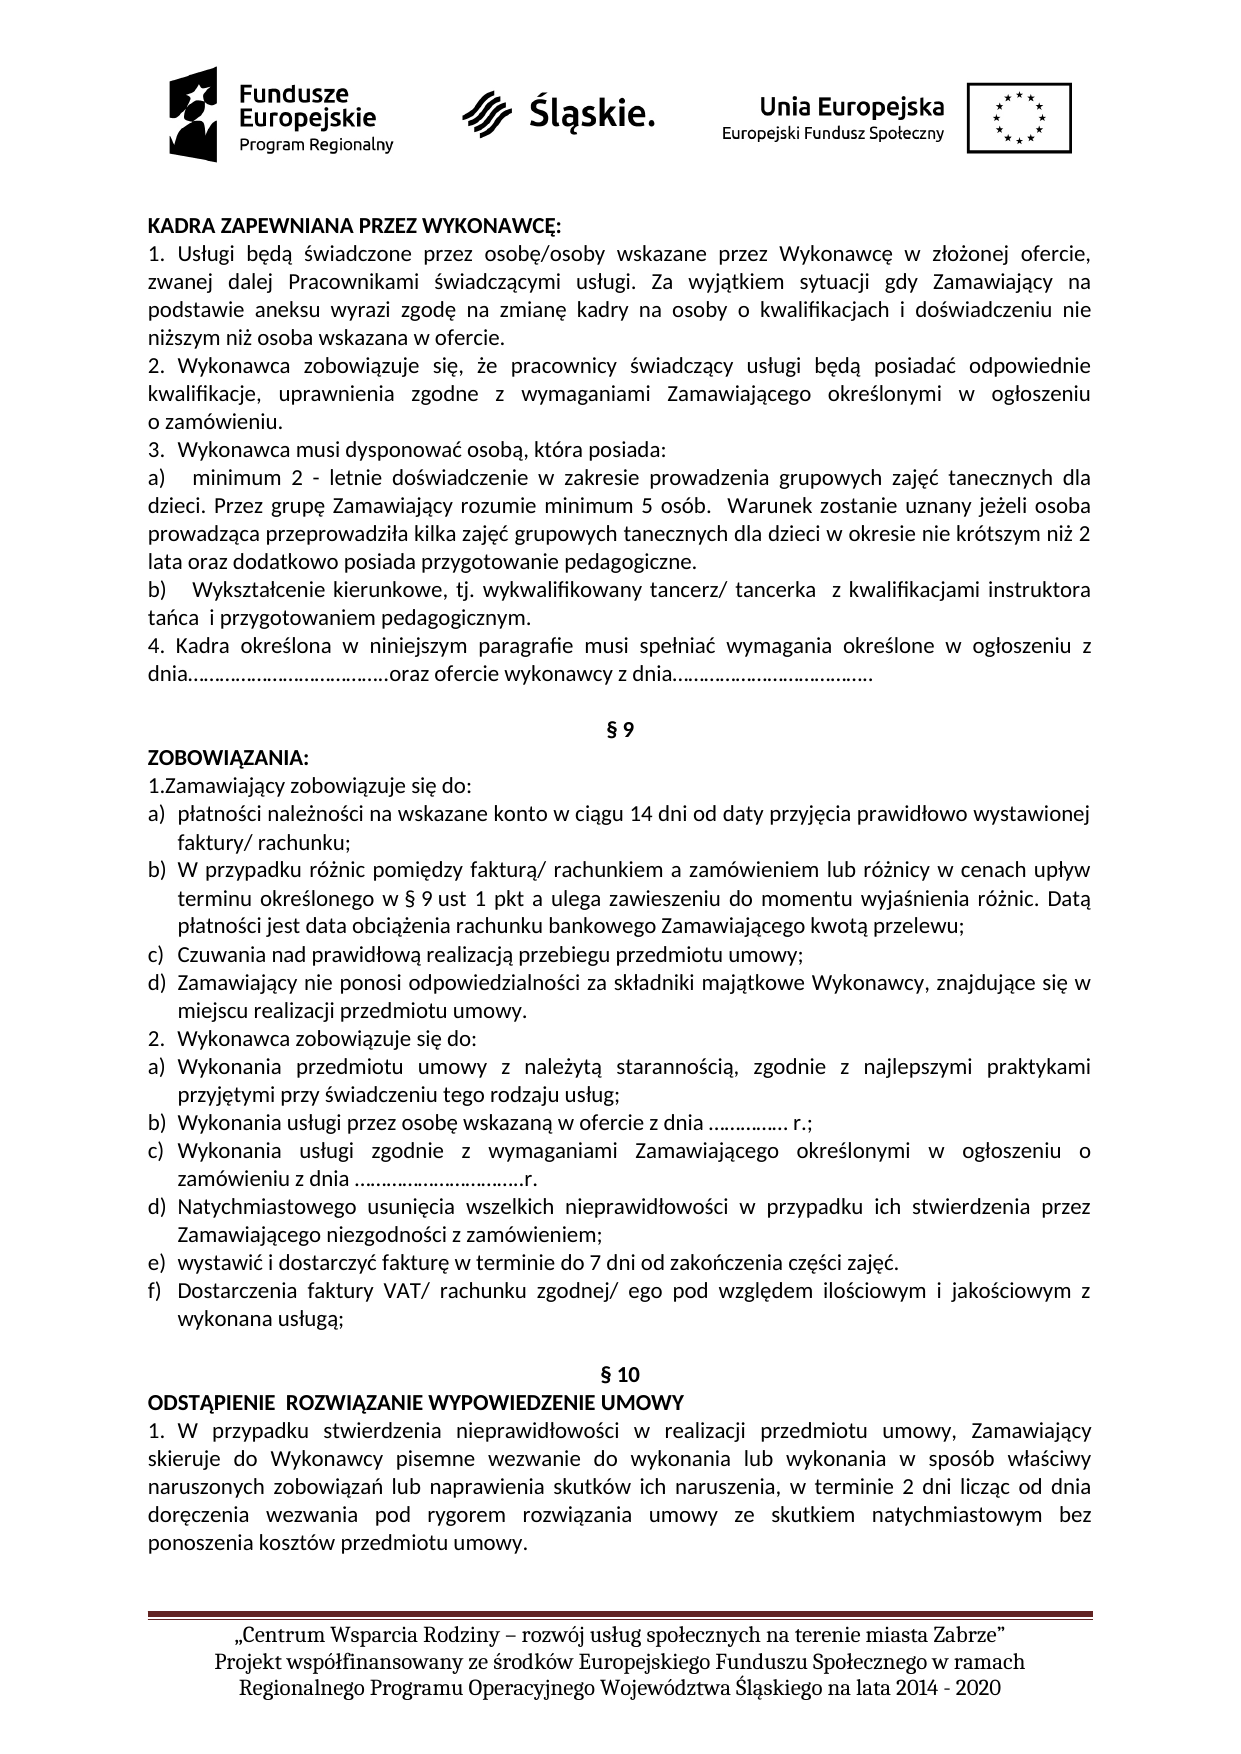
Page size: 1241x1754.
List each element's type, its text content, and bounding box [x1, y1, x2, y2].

list Dostarczenia faktury VAT/ rachunku zgodnej/ ego pod względem ilościowym i jakościowym z wykonana usługą; [148, 1276, 1093, 1332]
picture [147, 44, 1094, 184]
list Natychmiastowego usunięcia wszelkich nieprawidłowości w przypadku ich stwierdzenia przez Zamawiającego niezgodności z zamówieniem; [148, 1192, 1093, 1248]
list Wykształcenie kierunkowe, tj. wykwalifikowany tancerz/ tancerka z kwalifikacjami instruktora tańca i przygotowaniem pedagogicznym. [148, 575, 1093, 631]
text § 10 [148, 1360, 1093, 1388]
list płatności należności na wskazane konto w ciągu 14 dni od daty przyjęcia prawidłowo wystawionej faktury/ rachunku; [148, 799, 1093, 856]
list Czuwania nad prawidłową realizacją przebiegu przedmiotu umowy; [148, 940, 1093, 968]
list Usługi będą świadczone przez osobę/osoby wskazane przez Wykonawcę w złożonej ofercie, zwanej dalej Pracownikami świadczącymi usługi. Za wyjątkiem sytuacji gdy Zamawiający na podstawie aneksu wyrazi zgodę na zmianę kadry na osoby o kwalifikacjach i doświadczeniu nie niższym niż osoba wskazana w ofercie. [148, 239, 1093, 351]
list Wykonawca zobowiązuje się, że pracownicy świadczący usługi będą posiadać odpowiednie kwalifikacje, uprawnienia zgodne z wymaganiami Zamawiającego określonymi w ogłoszeniu o zamówieniu. [148, 351, 1093, 435]
list Wykonawca musi dysponować osobą, która posiada: [148, 435, 1093, 463]
list Zamawiający nie ponosi odpowiedzialności za składniki majątkowe Wykonawcy, znajdujące się w miejscu realizacji przedmiotu umowy. [148, 968, 1093, 1024]
text 1.Zamawiający zobowiązuje się do: [148, 772, 1093, 799]
list Wykonania usługi przez osobę wskazaną w ofercie z dnia …………… r.; [148, 1108, 1093, 1136]
list W przypadku różnic pomiędzy fakturą/ rachunkiem a zamówieniem lub różnicy w cenach upływ terminu określonego w § 9 ust 1 pkt a ulega zawieszeniu do momentu wyjaśnienia różnic. Datą płatności jest data obciążenia rachunku bankowego Zamawiającego kwotą przelewu; [148, 856, 1093, 940]
text § 9 [148, 716, 1093, 743]
text ODSTĄPIENIE ROZWIĄZANIE WYPOWIEDZENIE UMOWY [148, 1388, 1093, 1416]
list Wykonania przedmiotu umowy z należytą starannością, zgodnie z najlepszymi praktykami przyjętymi przy świadczeniu tego rodzaju usług; [148, 1052, 1093, 1108]
list W przypadku stwierdzenia nieprawidłowości w realizacji przedmiotu umowy, Zamawiający skieruje do Wykonawcy pisemne wezwanie do wykonania lub wykonania w sposób właściwy naruszonych zobowiązań lub naprawienia skutków ich naruszenia, w terminie 2 dni licząc od dnia doręczenia wezwania pod rygorem rozwiązania umowy ze skutkiem natychmiastowym bez ponoszenia kosztów przedmiotu umowy. [148, 1416, 1093, 1556]
list minimum 2 - letnie doświadczenie w zakresie prowadzenia grupowych zajęć tanecznych dla dzieci. Przez grupę Zamawiający rozumie minimum 5 osób. Warunek zostanie uznany jeżeli osoba prowadząca przeprowadziła kilka zajęć grupowych tanecznych dla dzieci w okresie nie krótszym niż 2 lata oraz dodatkowo posiada przygotowanie pedagogiczne. [148, 463, 1093, 575]
text ZOBOWIĄZANIA: [148, 743, 1093, 772]
list wystawić i dostarczyć fakturę w terminie do 7 dni od zakończenia części zajęć. [148, 1248, 1093, 1276]
text 4. Kadra określona w niniejszym paragrafie musi spełniać wymagania określone w ogłoszeniu z dnia………………………………..oraz ofercie wykonawcy z dnia……………………………….. [148, 631, 1093, 687]
list Wykonania usługi zgodnie z wymaganiami Zamawiającego określonymi w ogłoszeniu o zamówieniu z dnia …………………………..r. [148, 1136, 1093, 1192]
text KADRA ZAPEWNIANA PRZEZ WYKONAWCĘ: [148, 211, 1093, 239]
list Wykonawca zobowiązuje się do: [148, 1024, 1093, 1052]
